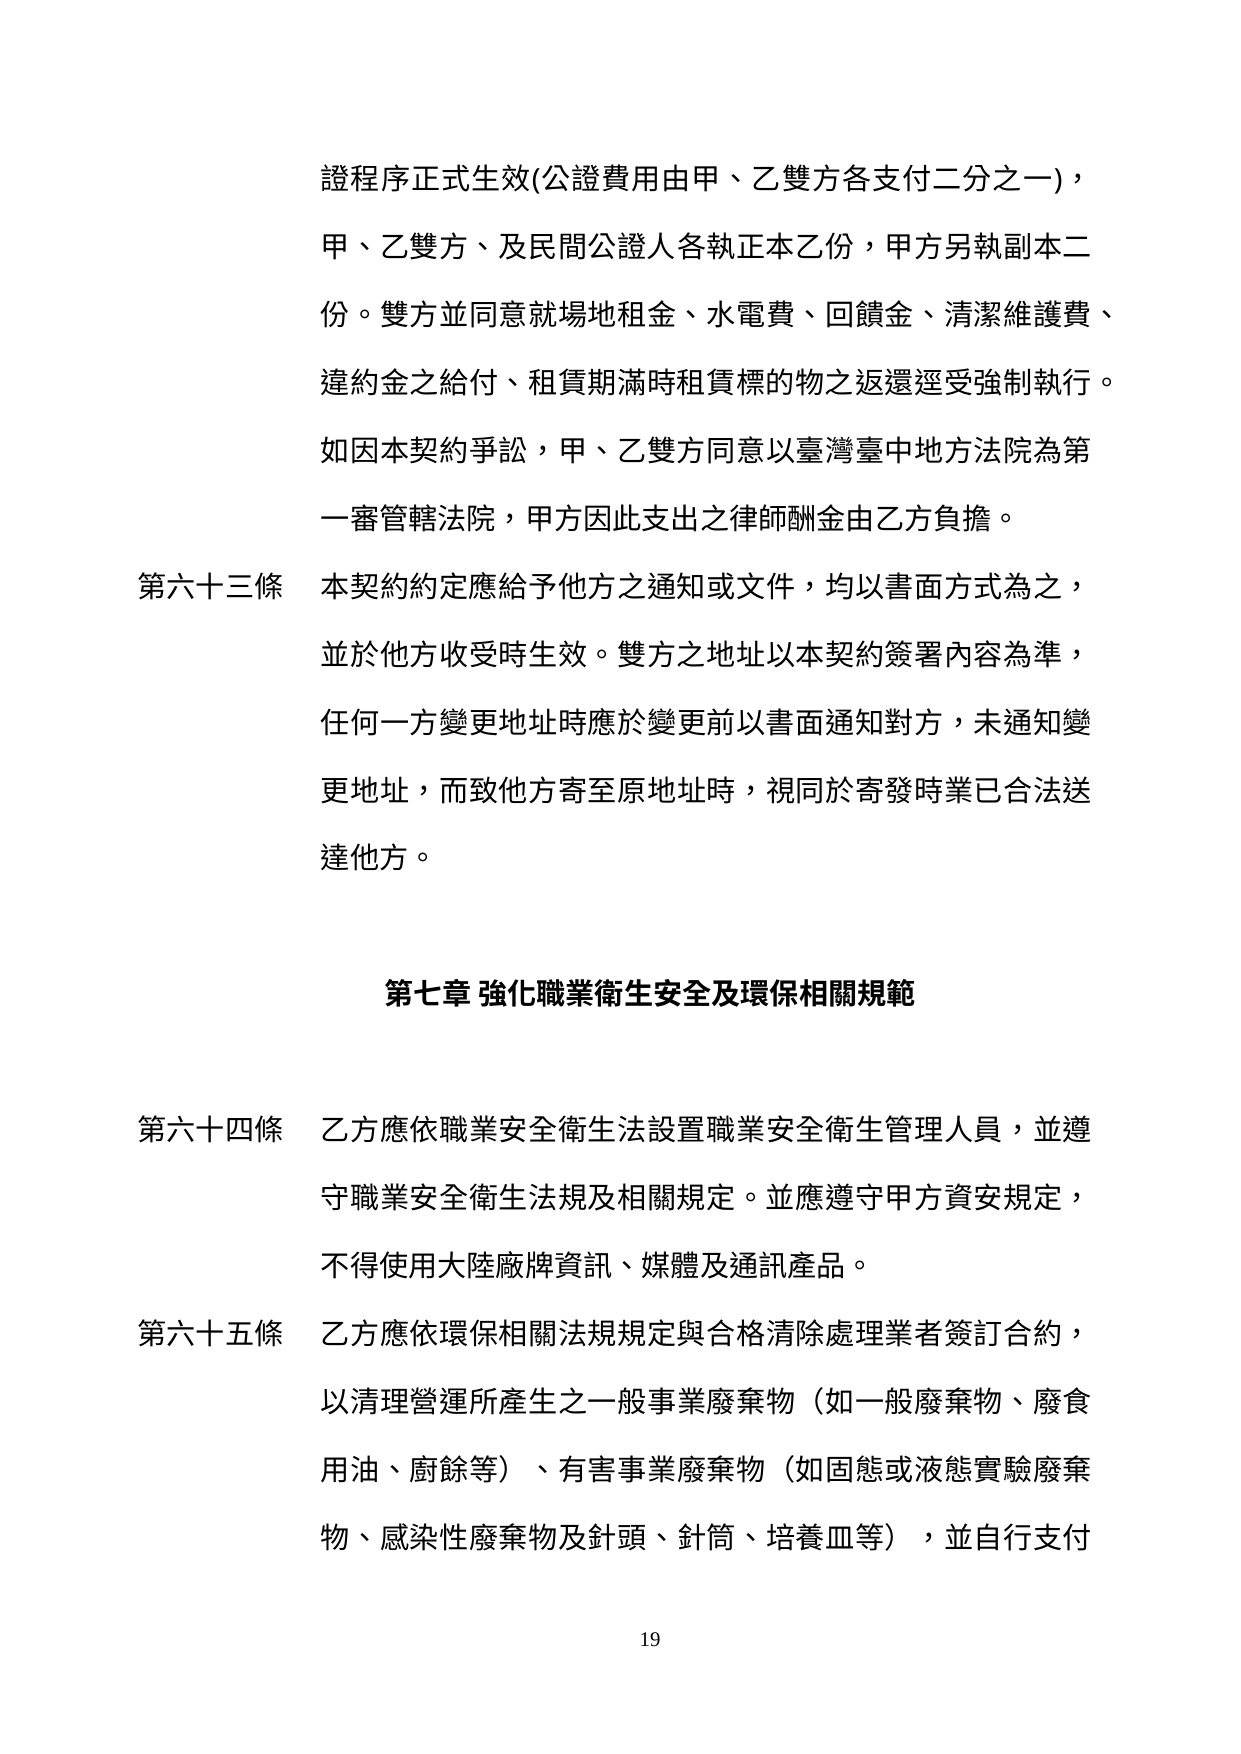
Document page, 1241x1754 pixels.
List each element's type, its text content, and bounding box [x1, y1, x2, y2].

text 第七章 強化職業衛生安全及環保相關規範 [207, 958, 1093, 1026]
list 乙方應依職業安全衛生法設置職業安全衛生管理人員，並遵守職業安全衛生法規及相關規定。並應遵守甲方資安規定，不得使用大陸廠牌資訊、媒體及通訊產品。 [283, 1094, 1093, 1298]
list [283, 1298, 1093, 1569]
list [283, 143, 1093, 551]
list 本契約約定應給予他方之通知或文件，均以書面方式為之，並於他方收受時生效。雙方之地址以本契約簽署內容為準，任何一方變更地址時應於變更前以書面通知對方，未通知變更地址，而致他方寄至原地址時，視同於寄發時業已合法送達他方。 [283, 551, 1093, 890]
